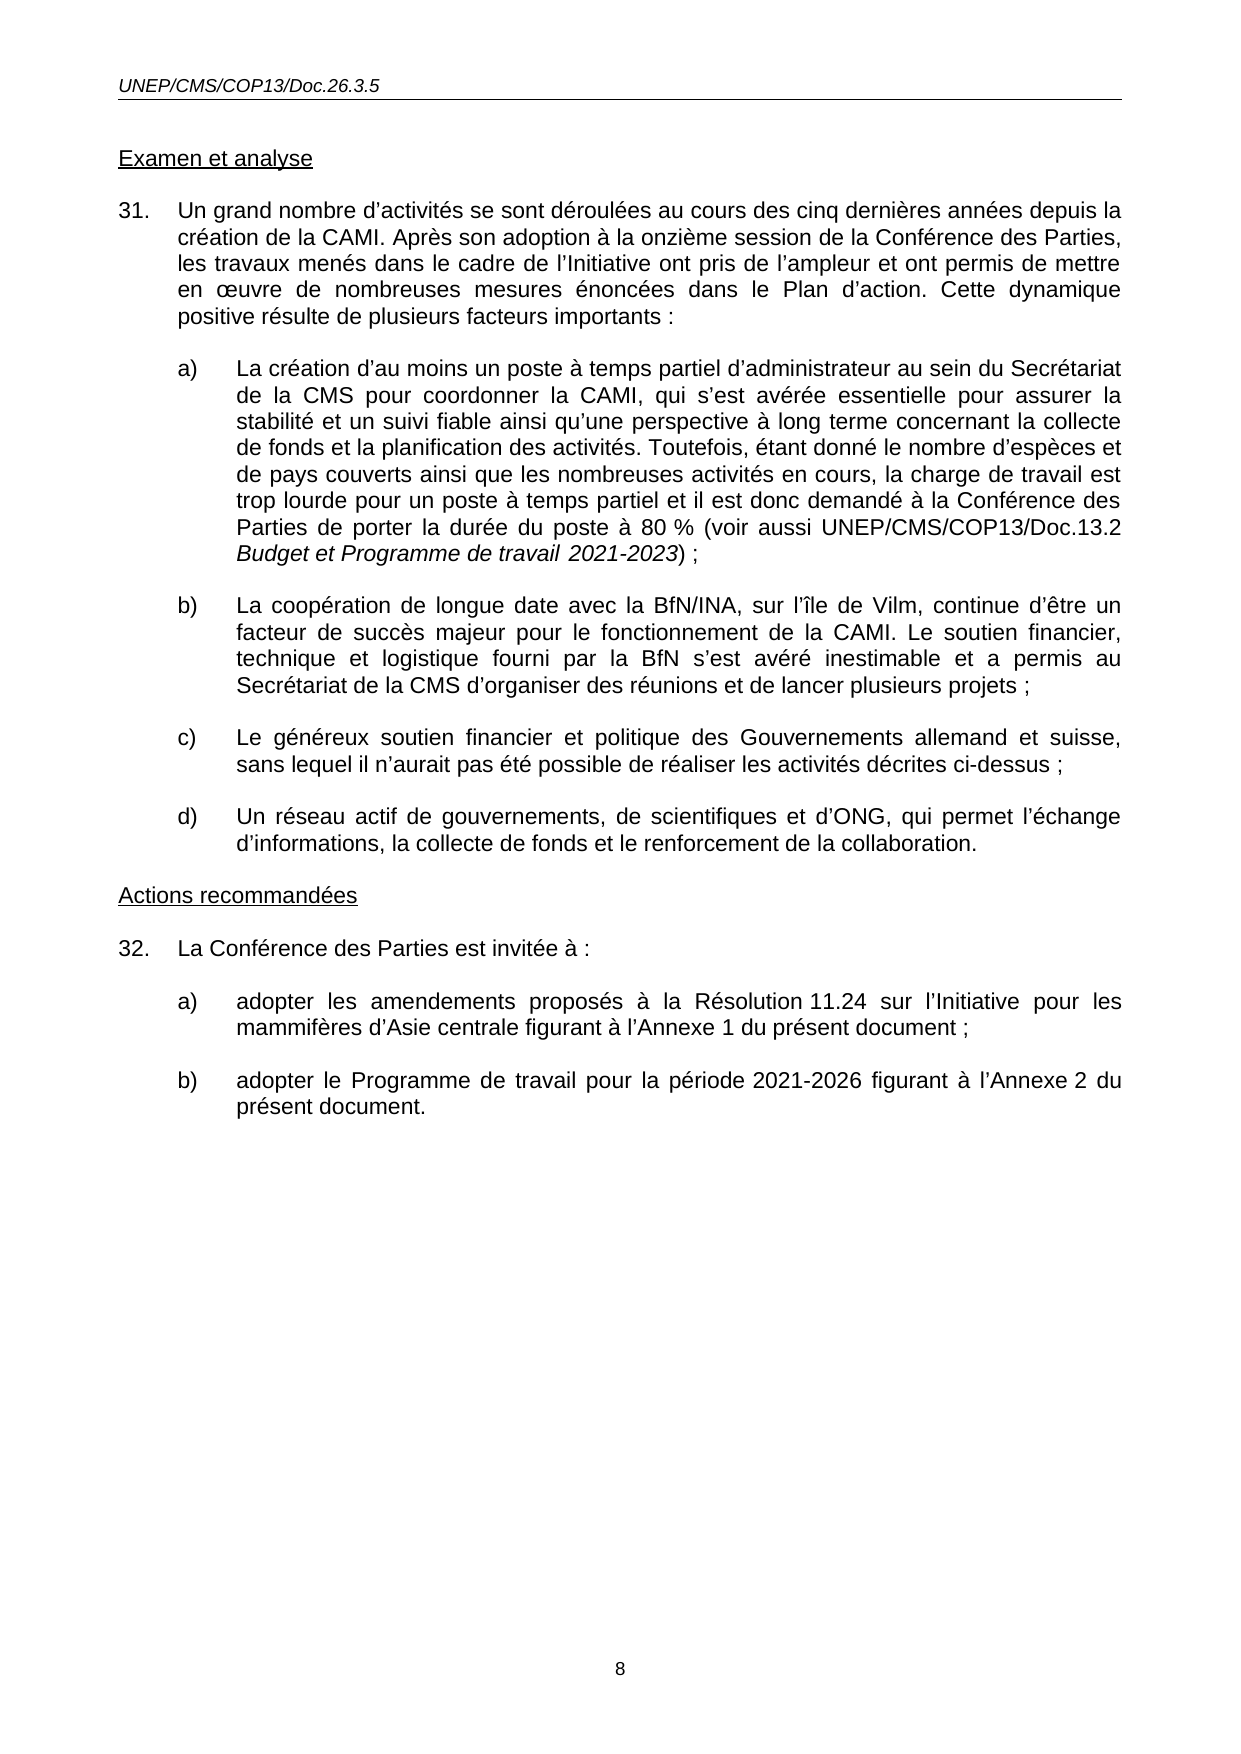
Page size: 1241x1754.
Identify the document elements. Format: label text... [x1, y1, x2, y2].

list Le généreux soutien financier et politique des Gouvernements allemand et suisse, sans lequel il n’aurait pas été possible de réaliser les activités décrites ci-dessus ; [177, 724, 1122, 777]
list La création d’au moins un poste à temps partiel d’administrateur au sein du Secrétariat de la CMS pour coordonner la CAMI, qui s’est avérée essentielle pour assurer la stabilité et un suivi fiable ainsi qu’une perspective à long terme concernant la collecte de fonds et la planification des activités. Toutefois, étant donné le nombre d’espèces et de pays couverts ainsi que les nombreuses activités en cours, la charge de travail est trop lourde pour un poste à temps partiel et il est donc demandé à la Conférence des Parties de porter la durée du poste à 80 % (voir aussi UNEP/CMS/COP13/Doc.13.2 Budget et Programme de travail 2021-2023) ; [177, 355, 1122, 566]
list adopter les amendements proposés à la Résolution 11.24 sur l’Initiative pour les mammifères d’Asie centrale figurant à l’Annexe 1 du présent document ; [177, 988, 1122, 1041]
list adopter le Programme de travail pour la période 2021-2026 figurant à l’Annexe 2 du présent document. [177, 1067, 1122, 1119]
list Un réseau actif de gouvernements, de scientifiques et d’ONG, qui permet l’échange d’informations, la collecte de fonds et le renforcement de la collaboration. [177, 803, 1122, 856]
list La coopération de longue date avec la BfN/INA, sur l’île de Vilm, continue d’être un facteur de succès majeur pour le fonctionnement de la CAMI. Le soutien financier, technique et logistique fourni par la BfN s’est avéré inestimable et a permis au Secrétariat de la CMS d’organiser des réunions et de lancer plusieurs projets ; [177, 592, 1122, 698]
text La Conférence des Parties est invitée à : [118, 935, 1122, 961]
text Actions recommandées [118, 882, 1122, 909]
text Un grand nombre d’activités se sont déroulées au cours des cinq dernières années depuis la création de la CAMI. Après son adoption à la onzième session de la Conférence des Parties, les travaux menés dans le cadre de l’Initiative ont pris de l’ampleur et ont permis de mettre en œuvre de nombreuses mesures énoncées dans le Plan d’action. Cette dynamique positive résulte de plusieurs facteurs importants : [118, 197, 1122, 329]
text Examen et analyse [118, 144, 1122, 171]
